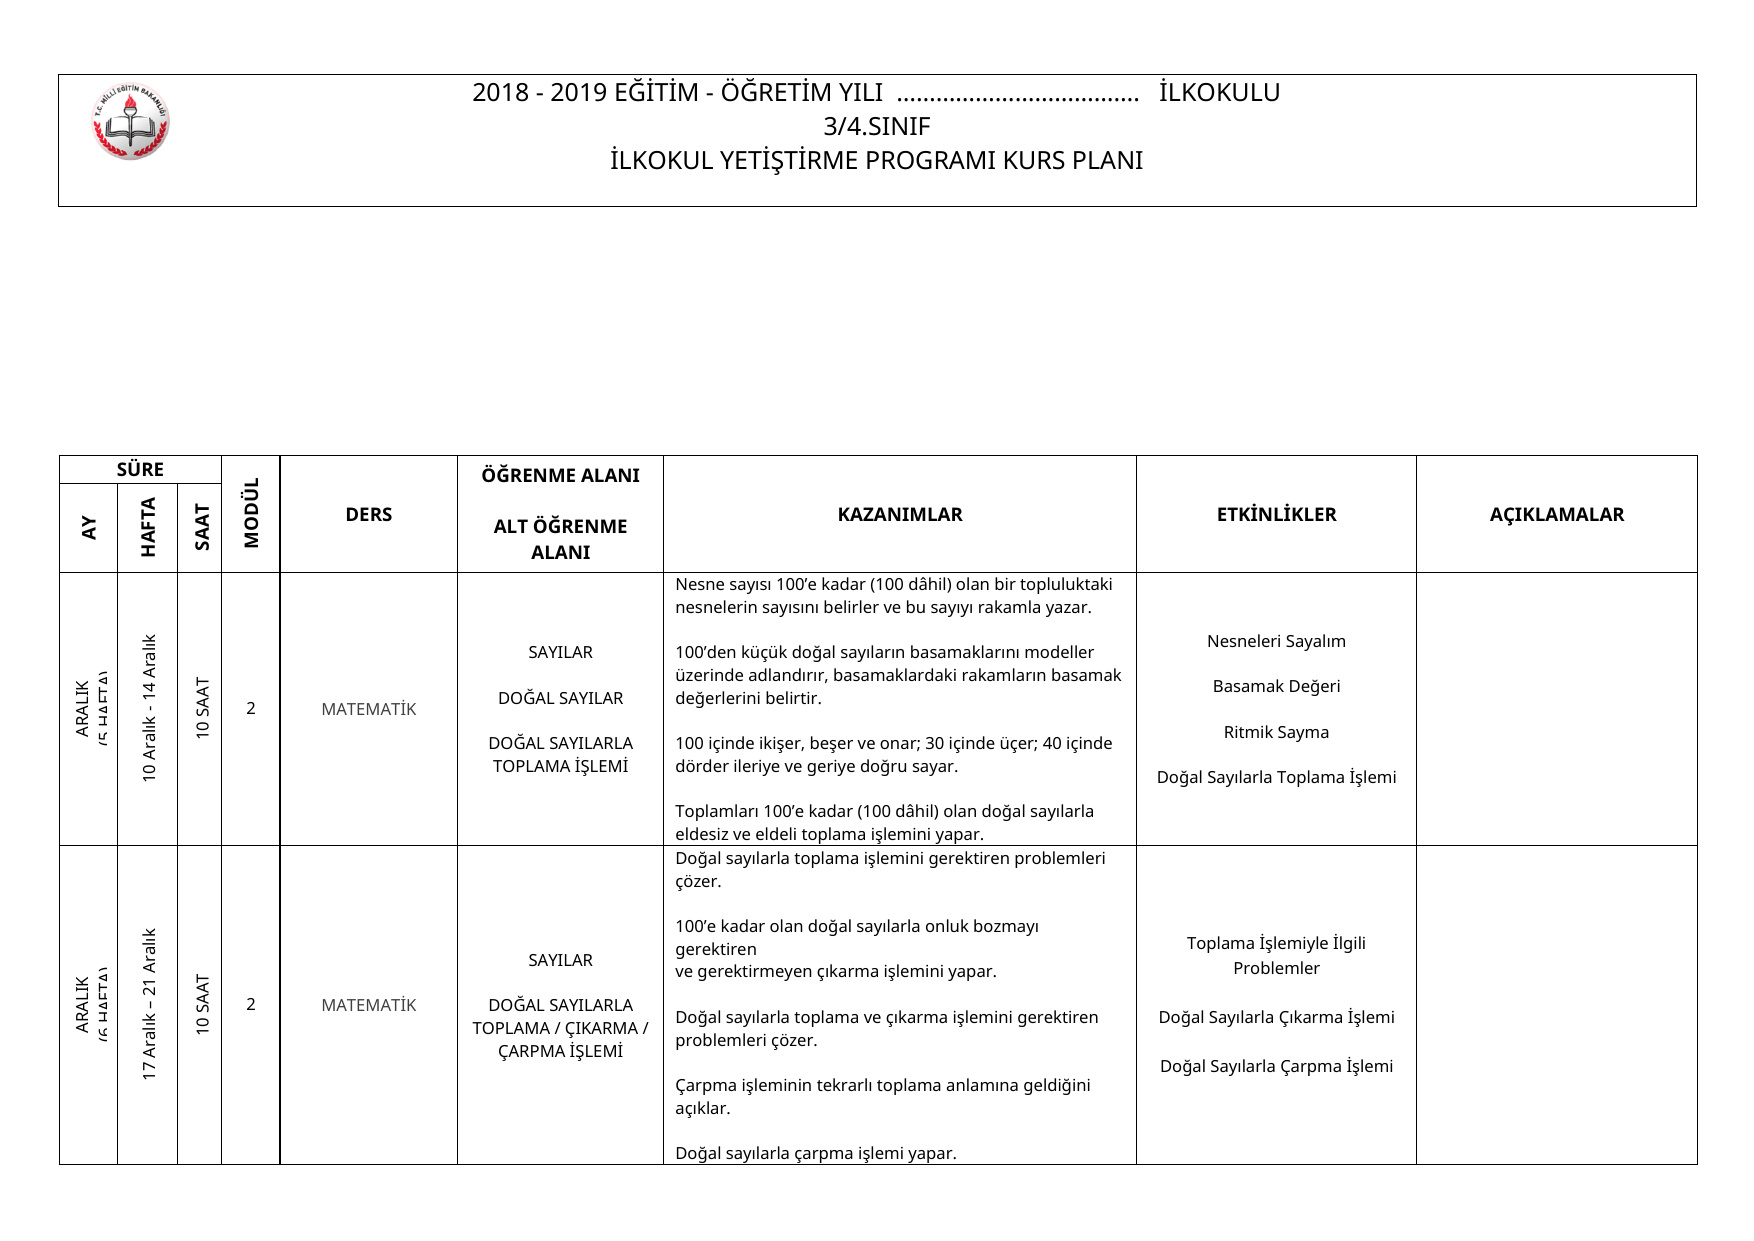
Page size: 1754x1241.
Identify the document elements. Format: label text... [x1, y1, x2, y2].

table_cell 2 [222, 573, 279, 845]
table_cell MATEMATİK [281, 846, 457, 1164]
table_header DERS [281, 456, 457, 572]
table_header KAZANIMLAR [664, 456, 1136, 572]
picture [85, 77, 175, 167]
table_cell SAYILAR DOĞAL SAYILAR DOĞAL SAYILARLA TOPLAMA İŞLEMİ [458, 573, 663, 845]
table_cell 10 Aralık - 14 Aralık [118, 573, 177, 845]
table_cell ARALIK (6.HAFTA) KASIM (1.HAFTA) [60, 846, 117, 1164]
table_header AÇIKLAMALAR [1417, 456, 1697, 572]
table_cell [1417, 846, 1697, 1164]
table_header ETKİNLİKLER [1137, 456, 1416, 572]
table_cell SAYILAR DOĞAL SAYILARLA TOPLAMA / ÇIKARMA / ÇARPMA İŞLEMİ [458, 846, 663, 1164]
table_cell Toplama İşlemiyle İlgili Problemler Doğal Sayılarla Çıkarma İşlemi Doğal Sayılarla Çarpma İşlemi [1137, 846, 1416, 1164]
table_cell 2 [222, 846, 279, 1164]
table_cell SAAT [178, 484, 221, 572]
table_cell ARALIK (5.HAFTA) KASIM (1.HAFTA) [60, 573, 117, 845]
table_cell Doğal sayılarla toplama işlemini gerektiren problemleri çözer. 100’e kadar olan doğal sayılarla onluk bozmayı gerektiren ve gerektirmeyen çıkarma işlemini yapar. Doğal sayılarla toplama ve çıkarma işlemini gerektiren problemleri çözer. Çarpma işleminin tekrarlı toplama anlamına geldiğini açıklar. Doğal sayılarla çarpma işlemi yapar. [664, 846, 1136, 1164]
table_header ÖĞRENME ALANI ALT ÖĞRENME ALANI [458, 456, 663, 572]
table_cell AY [60, 484, 117, 572]
table_header MODÜL [222, 456, 279, 572]
table_cell Nesne sayısı 100’e kadar (100 dâhil) olan bir topluluktaki nesnelerin sayısını belirler ve bu sayıyı rakamla yazar. 100’den küçük doğal sayıların basamaklarını modeller üzerinde adlandırır, basamaklardaki rakamların basamak değerlerini belirtir. 100 içinde ikişer, beşer ve onar; 30 içinde üçer; 40 içinde dörder ileriye ve geriye doğru sayar. Toplamları 100’e kadar (100 dâhil) olan doğal sayılarla eldesiz ve eldeli toplama işlemini yapar. [664, 573, 1136, 845]
table_cell 17 Aralık – 21 Aralık [118, 846, 177, 1164]
table_cell HAFTA [118, 484, 177, 572]
table_cell 10 SAAT [178, 846, 221, 1164]
table_cell [1417, 573, 1697, 845]
table_cell MATEMATİK [281, 573, 457, 845]
table_cell 10 SAAT [178, 573, 221, 845]
table_header SÜRE [60, 456, 221, 483]
table_cell Nesneleri Sayalım Basamak Değeri Ritmik Sayma Doğal Sayılarla Toplama İşlemi [1137, 573, 1416, 845]
